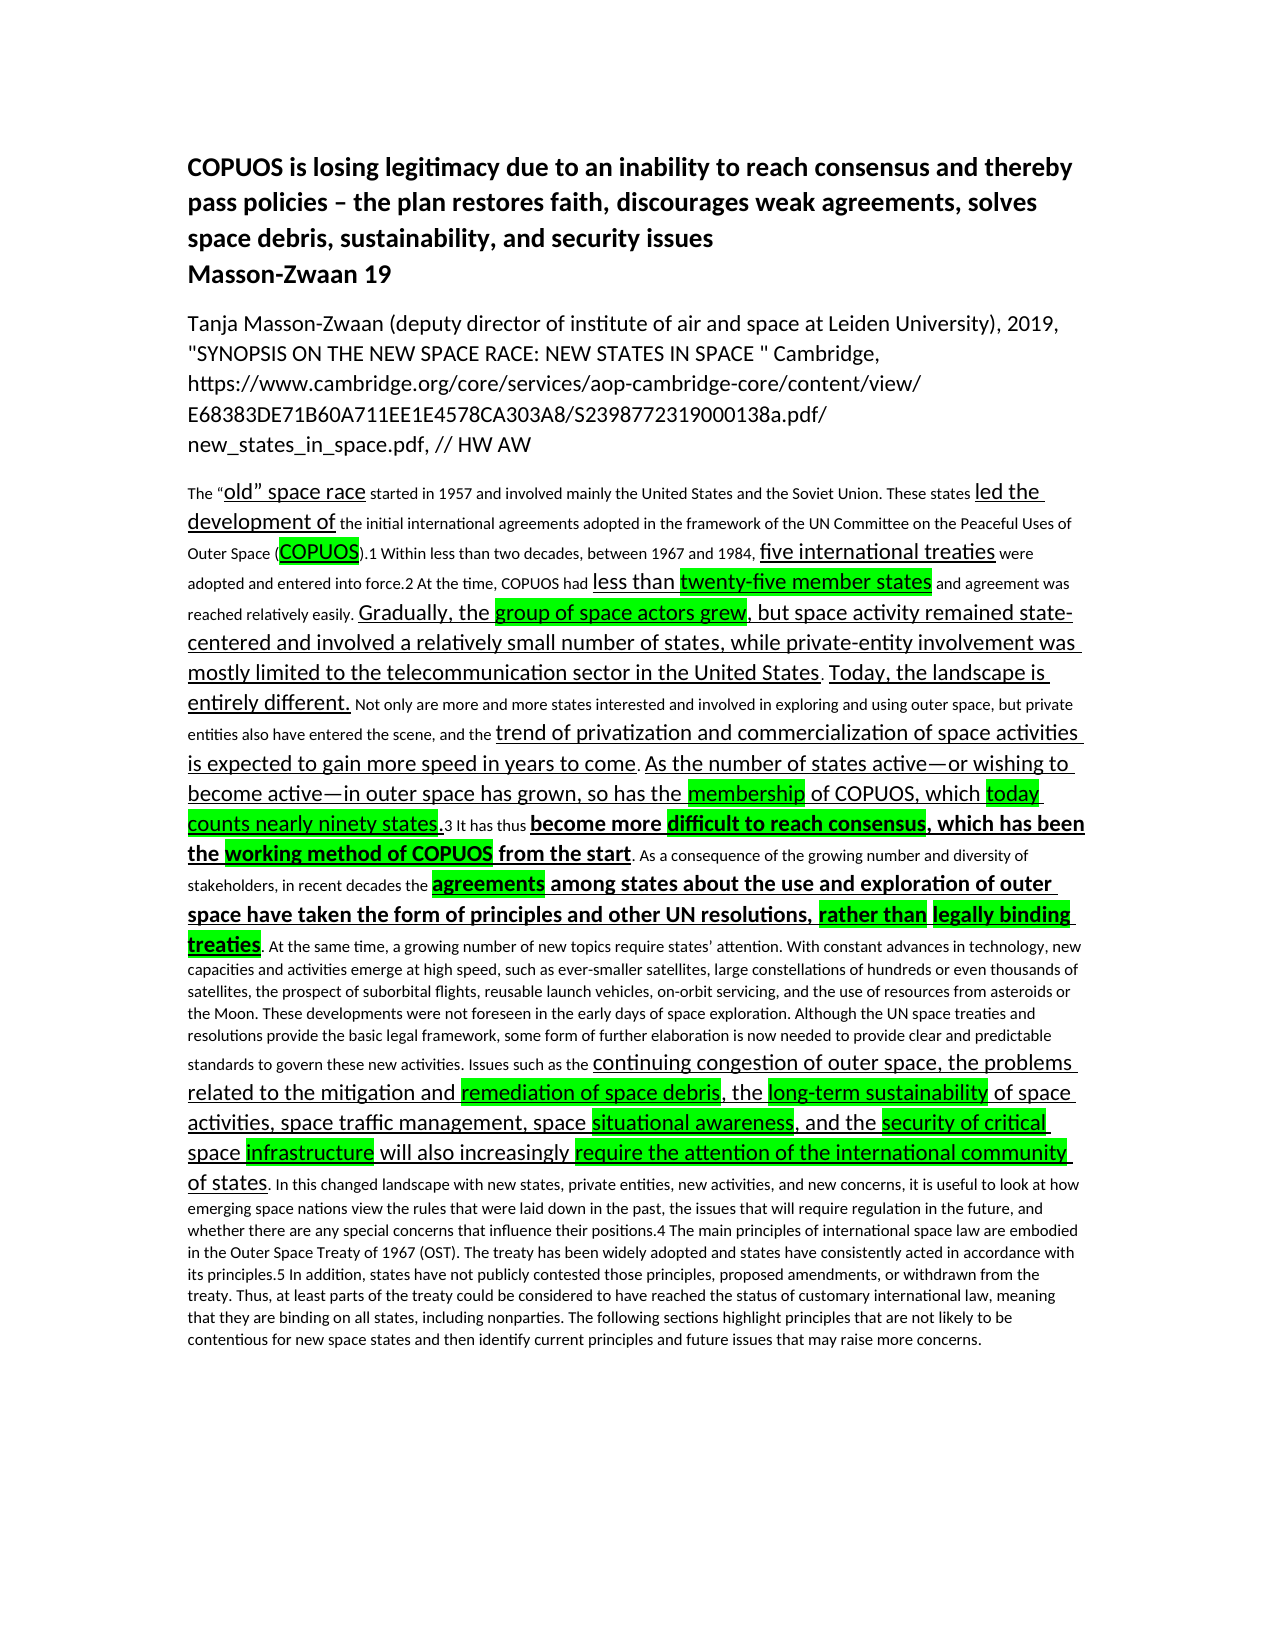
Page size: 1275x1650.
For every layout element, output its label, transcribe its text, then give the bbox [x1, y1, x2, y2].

subtitle COPUOS is losing legitimacy due to an inability to reach consensus and thereby pass policies – the plan restores faith, discourages weak agreements, solves space debris, sustainability, and security issues [187, 150, 1087, 254]
text The “old” space race started in 1957 and involved mainly the United States and the Soviet Union. These states led the development of the initial international agreements adopted in the framework of the UN Committee on the Peaceful Uses of Outer Space (COPUOS).1 Within less than two decades, between 1967 and 1984, five international treaties were adopted and entered into force.2 At the time, COPUOS had less than twenty-five member states and agreement was reached relatively easily. Gradually, the group of space actors grew, but space activity remained state-centered and involved a relatively small number of states, while private-entity involvement was mostly limited to the telecommunication sector in the United States. Today, the landscape is entirely different. Not only are more and more states interested and involved in exploring and using outer space, but private entities also have entered the scene, and the trend of privatization and commercialization of space activities is expected to gain more speed in years to come. As the number of states active—or wishing to become active—in outer space has grown, so has the membership of COPUOS, which today counts nearly ninety states.3 It has thus become more difficult to reach consensus, which has been the working method of COPUOS from the start. As a consequence of the growing number and diversity of stakeholders, in recent decades the agreements among states about the use and exploration of outer space have taken the form of principles and other UN resolutions, rather than legally binding treaties. At the same time, a growing number of new topics require states’ attention. With constant advances in technology, new capacities and activities emerge at high speed, such as ever-smaller satellites, large constellations of hundreds or even thousands of satellites, the prospect of suborbital flights, reusable launch vehicles, on-orbit servicing, and the use of resources from asteroids or the Moon. These developments were not foreseen in the early days of space exploration. Although the UN space treaties and resolutions provide the basic legal framework, some form of further elaboration is now needed to provide clear and predictable standards to govern these new activities. Issues such as the continuing congestion of outer space, the problems related to the mitigation and remediation of space debris, the long-term sustainability of space activities, space traffic management, space situational awareness, and the security of critical space infrastructure will also increasingly require the attention of the international community of states. In this changed landscape with new states, private entities, new activities, and new concerns, it is useful to look at how emerging space nations view the rules that were laid down in the past, the issues that will require regulation in the future, and whether there are any special concerns that influence their positions.4 The main principles of international space law are embodied in the Outer Space Treaty of 1967 (OST). The treaty has been widely adopted and states have consistently acted in accordance with its principles.5 In addition, states have not publicly contested those principles, proposed amendments, or withdrawn from the treaty. Thus, at least parts of the treaty could be considered to have reached the status of customary international law, meaning that they are binding on all states, including nonparties. The following sections highlight principles that are not likely to be contentious for new space states and then identify current principles and future issues that may raise more concerns. [187, 477, 1087, 1350]
text Masson-Zwaan 19 [187, 257, 1087, 290]
text Tanja Masson-Zwaan (deputy director of institute of air and space at Leiden University), 2019, "SYNOPSIS ON THE NEW SPACE RACE: NEW STATES IN SPACE " Cambridge, https://www.cambridge.org/core/services/aop-cambridge-core/content/view/E68383DE71B60A711EE1E4578CA303A8/S2398772319000138a.pdf/new_states_in_space.pdf, // HW AW [187, 309, 1087, 458]
